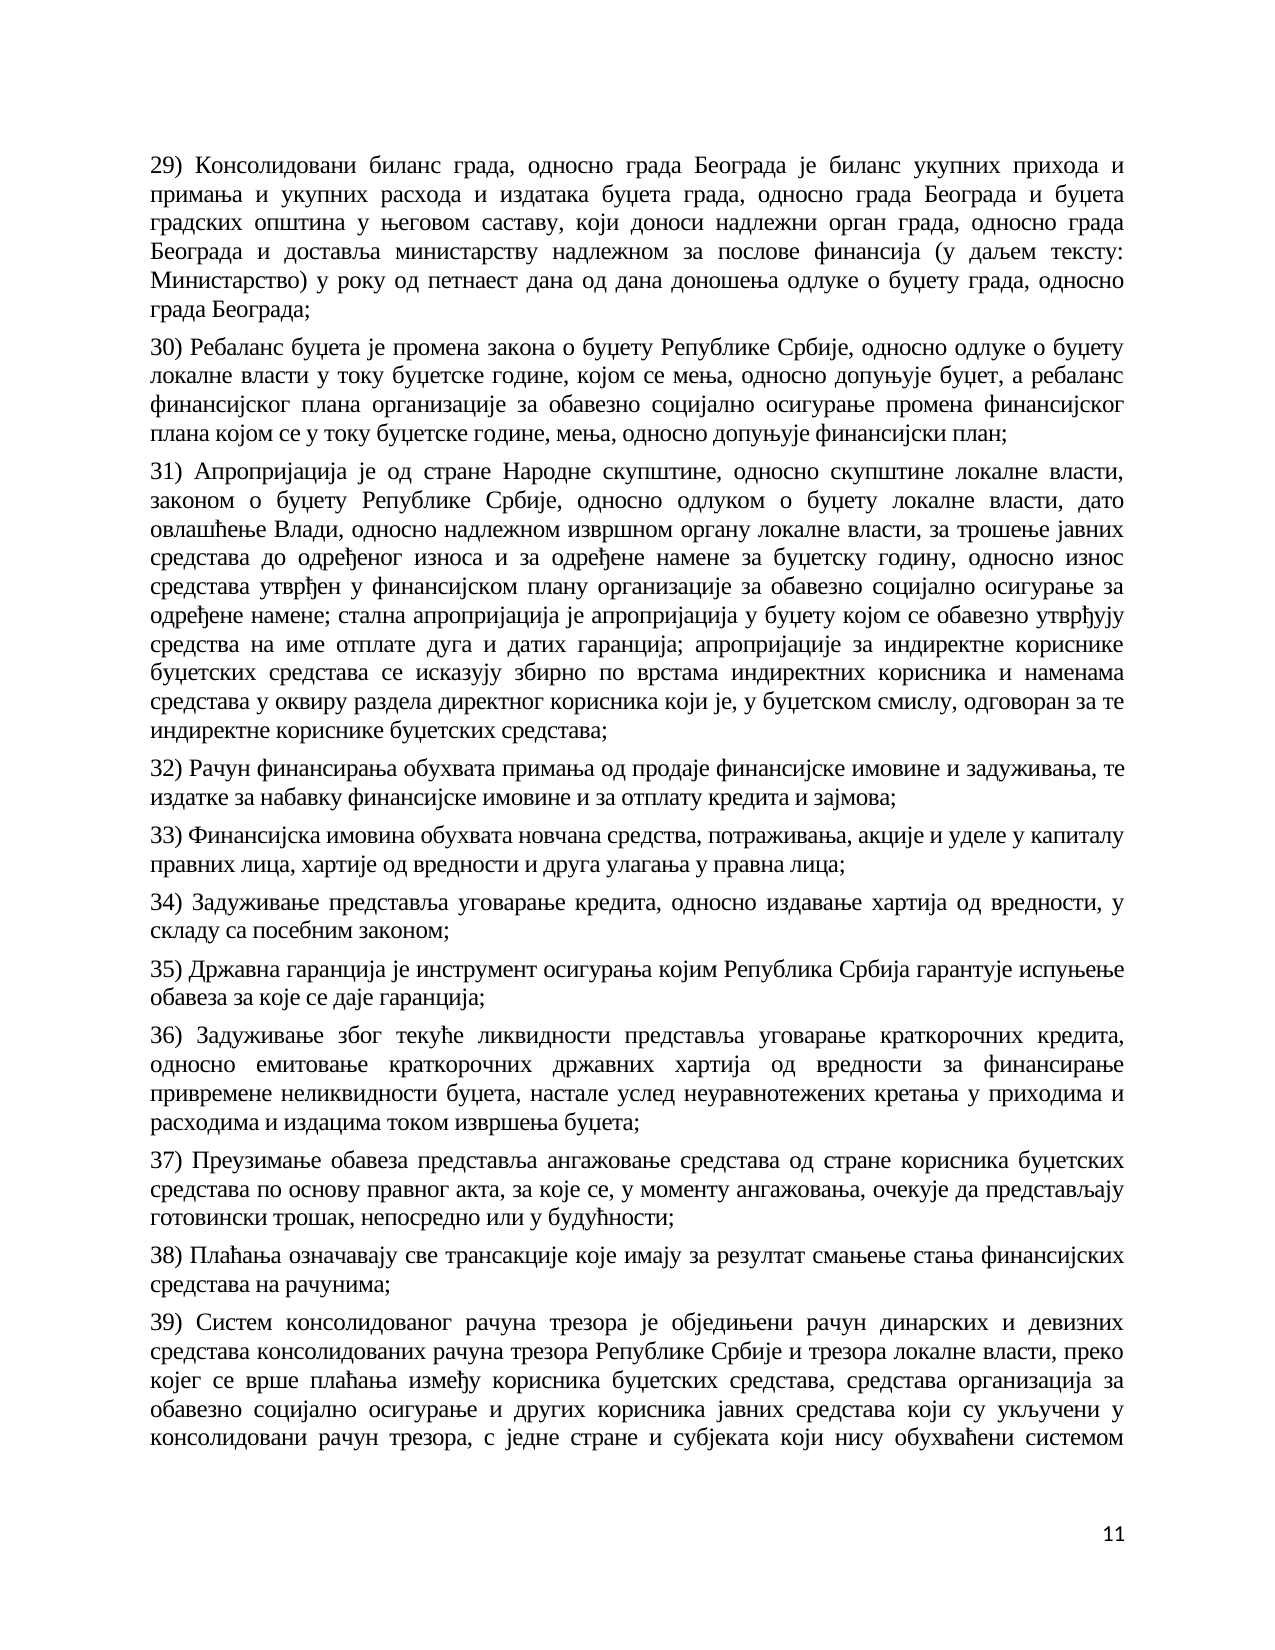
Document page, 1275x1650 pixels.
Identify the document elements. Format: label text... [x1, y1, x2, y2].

text 33) Финансијска имовина обухвата новчана средства, потраживања, акције и уделе у капиталу правних лица, хартије од вредности и друга улагања у правна лица; [150, 820, 1125, 877]
text 30) Ребаланс буџета је промена закона о буџету Републике Србије, односно одлуке о буџету локалне власти у току буџетске године, којом се мења, односно допуњује буџет, а ребаланс финансијског плана организације за обавезно социјално осигурање промена финансијског плана којом се у току буџетске године, мења, односно допуњује финансијски план; [150, 332, 1125, 447]
text 37) Преузимање обавеза представља ангажовање средстава од стране корисника буџетских средстава по основу правног акта, за које се, у моменту ангажовања, очекује да представљају готовински трошак, непосредно или у будућности; [150, 1145, 1125, 1231]
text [150, 1307, 1125, 1451]
text 34) Задуживање представља уговарање кредита, односно издавање хартија од вредности, у складу са посебним законом; [150, 887, 1125, 944]
text 29) Консолидовани биланс града, односно града Београда је биланс укупних прихода и примања и укупних расхода и издатака буџета града, односно града Београда и буџета градских општина у његовом саставу, који доноси надлежни орган града, односно града Београда и доставља министарству надлежном за послове финансија (у даљем тексту: Министарство) у року од петнаест дана од дана доношења одлуке о буџету града, односно града Београда; [150, 150, 1125, 322]
text 31) Апропријација је од стране Народне скупштине, односно скупштине локалне власти, законом о буџету Републике Србије, односно одлуком о буџету локалне власти, дато овлашћење Влади, односно надлежном извршном органу локалне власти, за трошење јавних средстава до одређеног износа и за одређене намене за буџетску годину, односно износ средстава утврђен у финансијском плану организације за обавезно социјално осигурање за одређене намене; стална апропријација је апропријација у буџету којом се обавезно утврђују средства на име отплате дуга и датих гаранција; апропријације за индиректне кориснике буџетских средстава се исказују збирно по врстама индиректних корисника и наменама средстава у оквиру раздела директног корисника који је, у буџетском смислу, одговоран за те индиректне кориснике буџетских средстава; [150, 456, 1125, 744]
text 38) Плаћања означавају све трансакције које имају за резултат смањење стања финансијских средстава на рачунима; [150, 1241, 1125, 1298]
text 32) Рачун финансирања обухвата примања од продаје финансијске имовине и задуживања, те издатке за набавку финансијске имовине и за отплату кредита и зајмова; [150, 753, 1125, 811]
text 35) Државна гаранција је инструмент осигурања којим Република Србија гарантује испуњење обавеза за које се даје гаранција; [150, 954, 1125, 1011]
text 36) Задуживање због текуће ликвидности представља уговарање краткорочних кредита, односно емитовање краткорочних државних хартија од вредности за финансирање привремене неликвидности буџета, настале услед неуравнотежених кретања у приходима и расходима и издацима током извршења буџета; [150, 1021, 1125, 1136]
